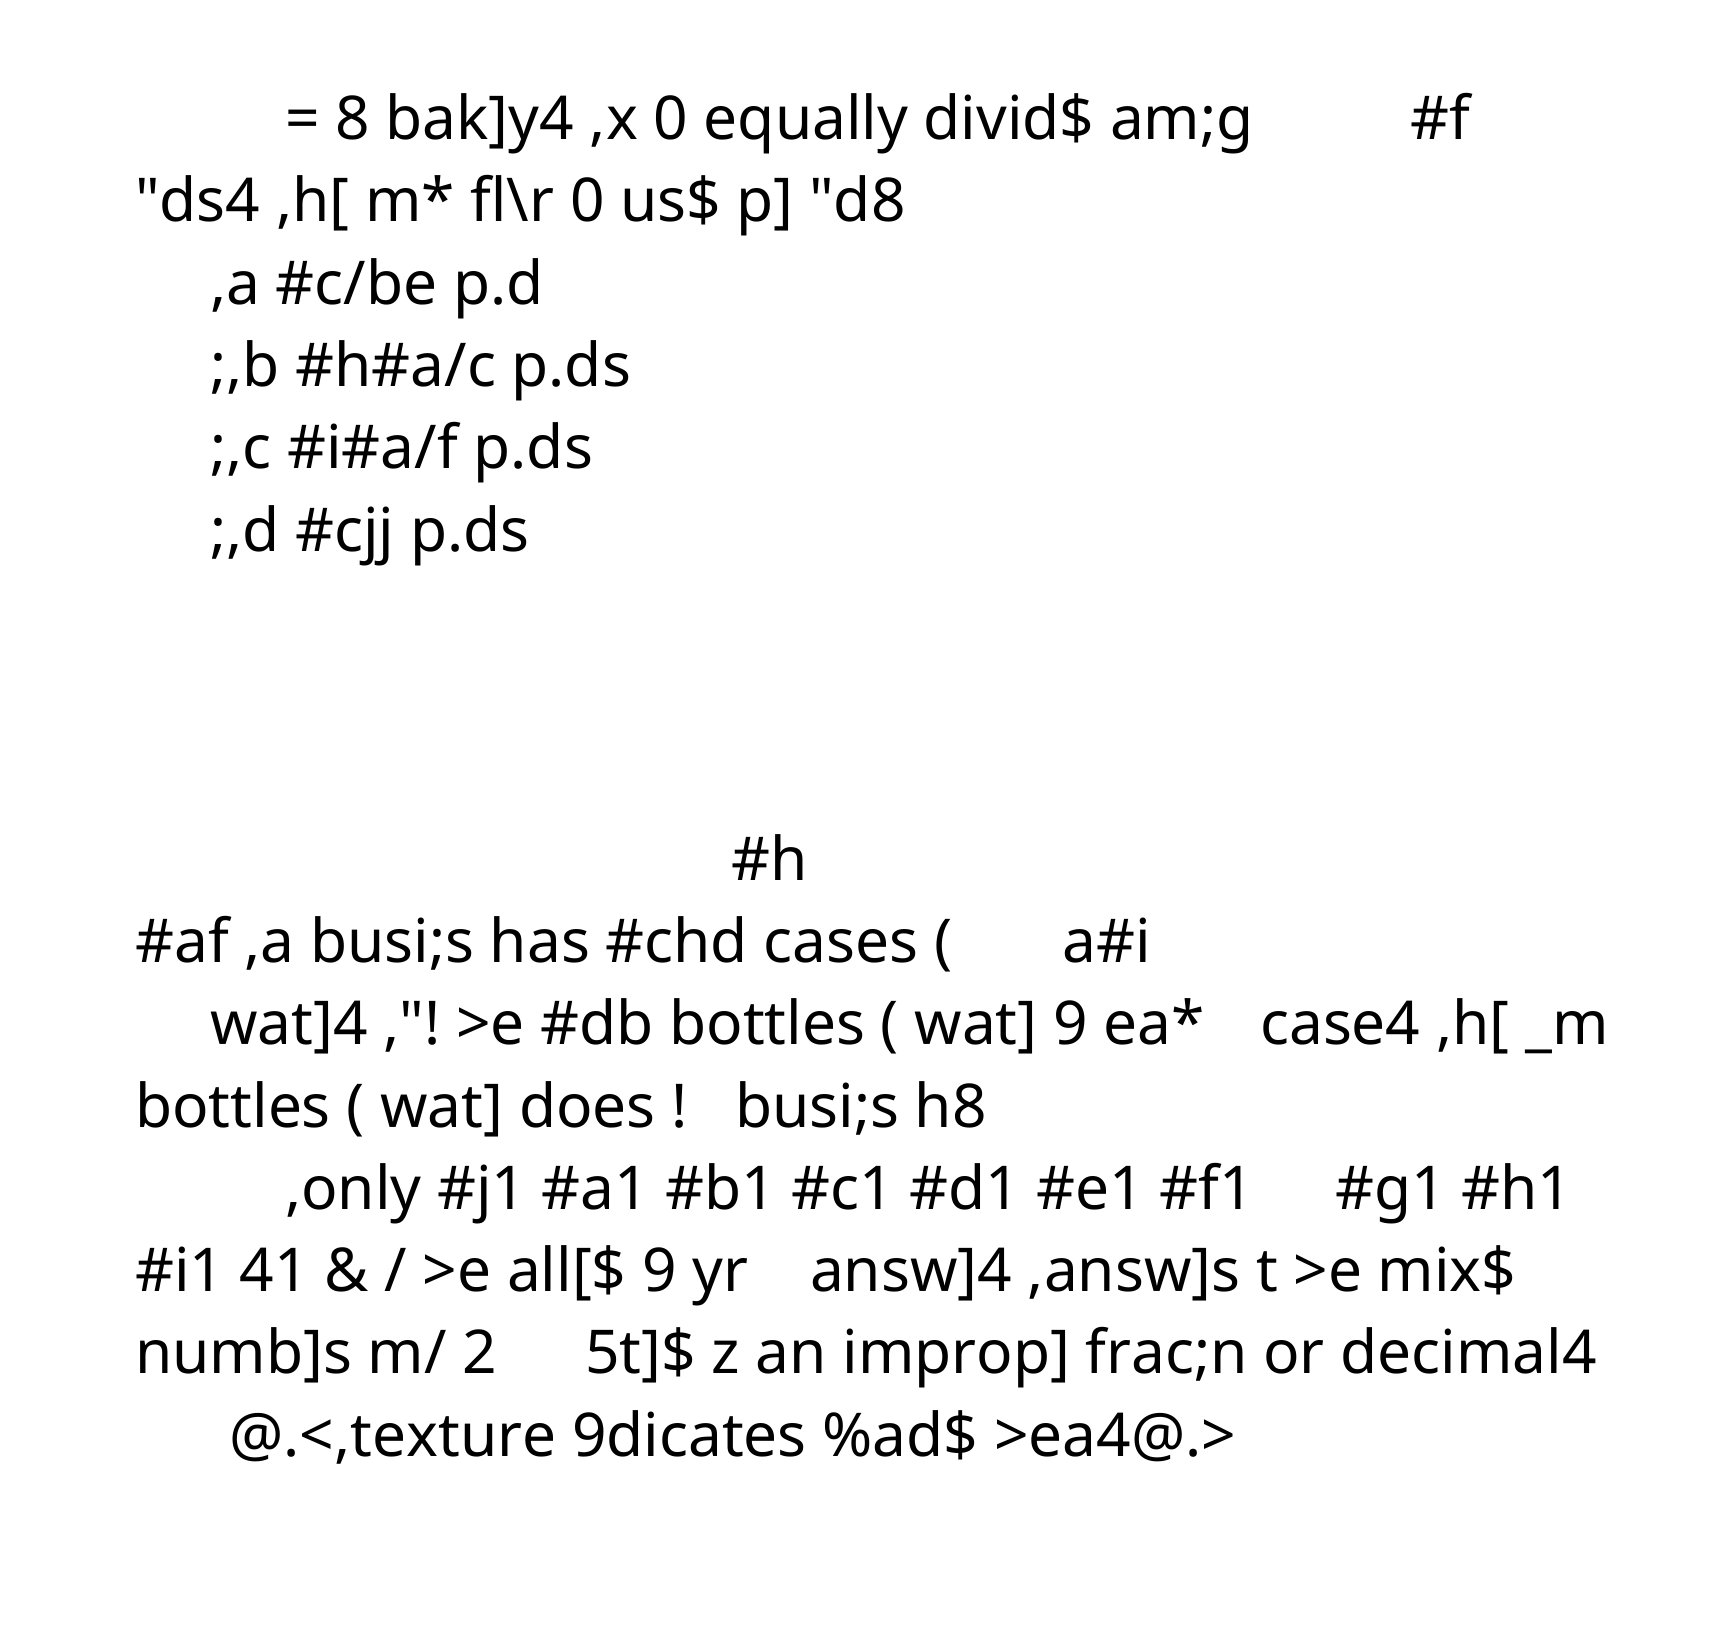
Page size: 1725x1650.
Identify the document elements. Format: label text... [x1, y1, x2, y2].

text ,a #c/be p.d [135, 239, 1650, 322]
text ;,b #h#a/c p.ds [135, 322, 1650, 404]
text @.<,texture 9dicates %ad$ >ea4@.> [135, 1392, 1650, 1474]
text wat]4 ,"! >e #db bottles ( wat] 9 ea* case4 ,h[ _m bottles ( wat] does ! busi;s h8 [135, 980, 1650, 1145]
text ,only #j1 #a1 #b1 #c1 #d1 #e1 #f1 #g1 #h1 #i1 41 & / >e all[$ 9 yr answ]4 ,answ]s t >e mix$ numb]s m/ 2 5t]$ z an improp] frac;n or decimal4 [135, 1145, 1650, 1392]
text = 8 bak]y4 ,x 0 equally divid$ am;g #f "ds4 ,h[ m* fl\r 0 us$ p] "d8 [135, 75, 1650, 239]
text ;,c #i#a/f p.ds [135, 404, 1650, 486]
text #af ,a busi;s has #chd cases ( a#i [135, 898, 1650, 980]
text #h [135, 816, 1650, 898]
text ;,d #cjj p.ds [135, 486, 1650, 569]
